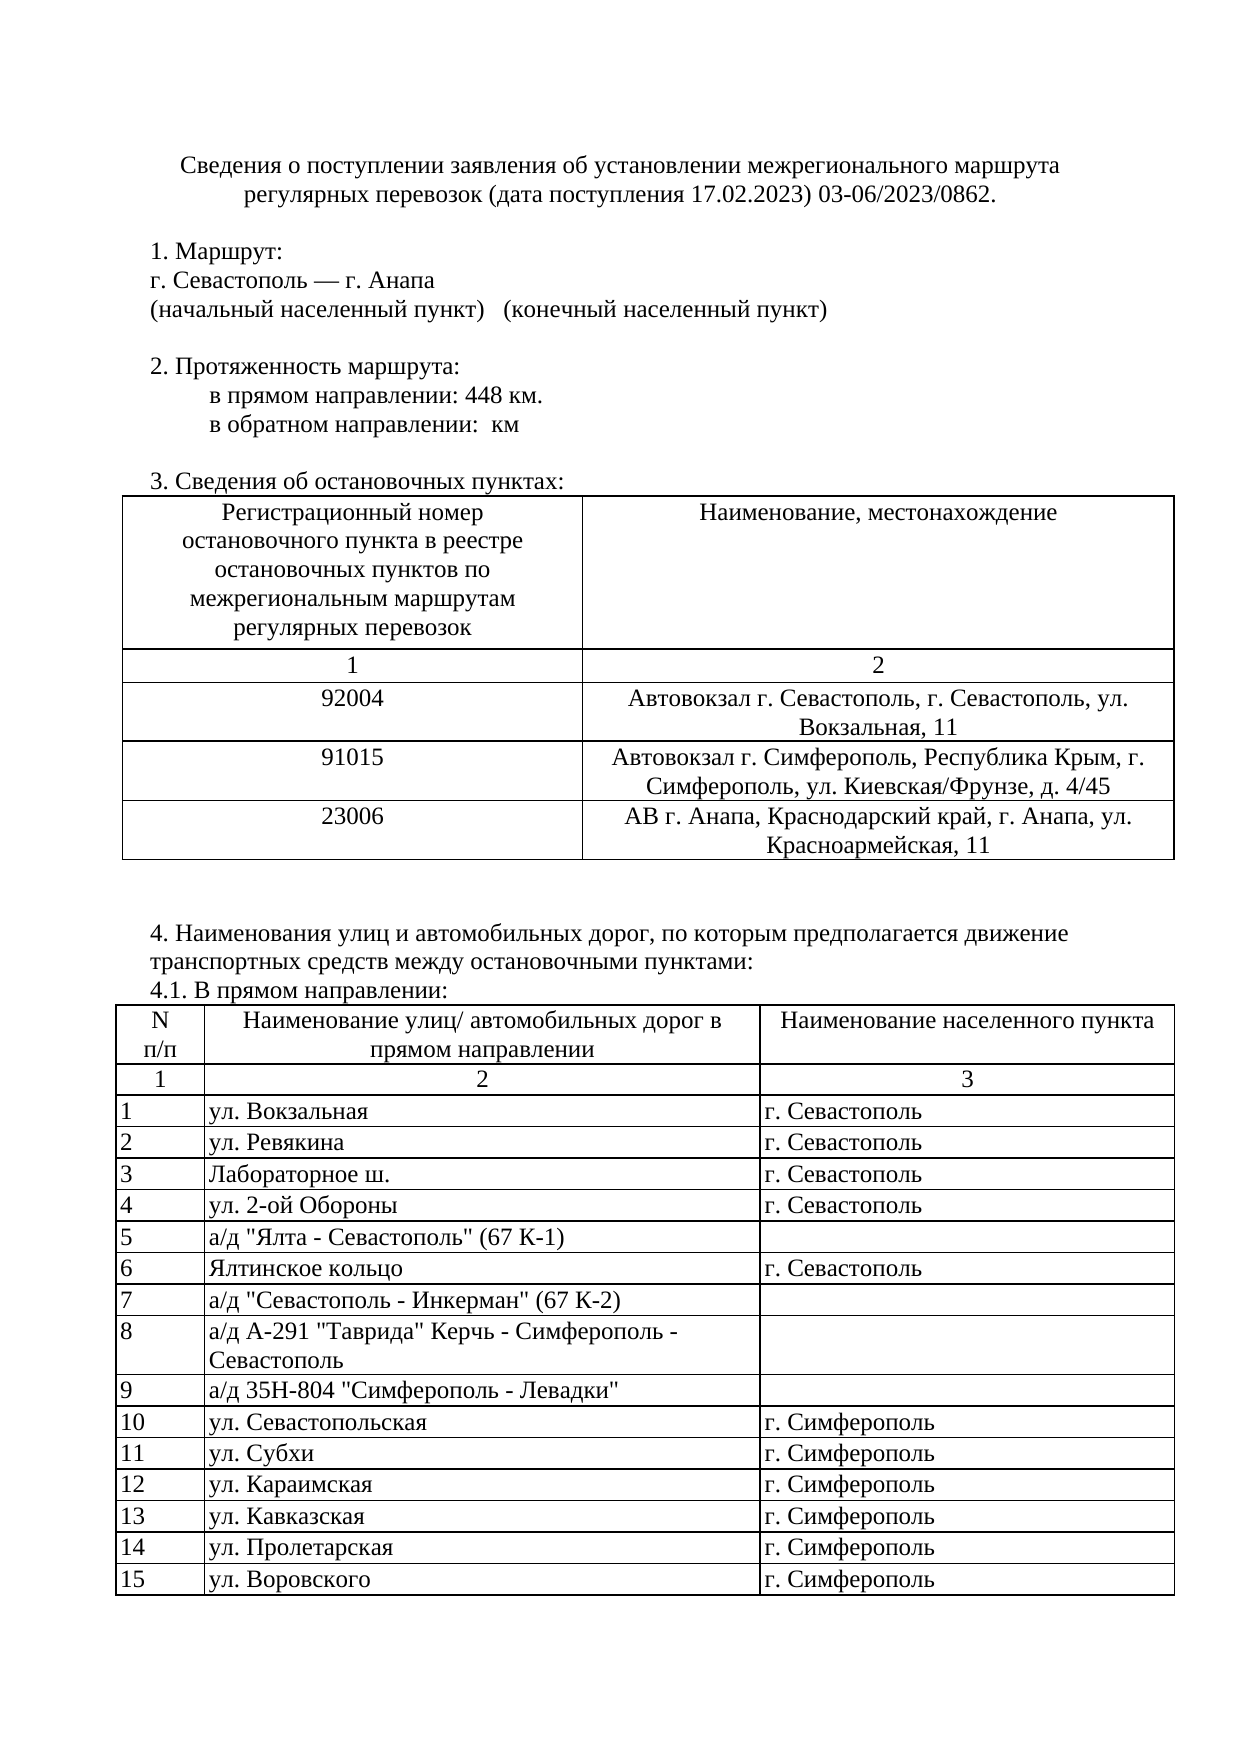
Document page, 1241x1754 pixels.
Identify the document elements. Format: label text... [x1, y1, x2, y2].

table_cell 1 [123, 650, 582, 681]
text 4.1. В прямом направлении: [150, 975, 1090, 1004]
table_cell г. Севастополь [761, 1096, 1174, 1126]
table_cell г. Симферополь [761, 1407, 1174, 1437]
table_cell ул. Вокзальная [205, 1096, 759, 1126]
text Сведения о поступлении заявления об установлении межрегионального маршрута регулярных перевозок (дата поступления 17.02.2023) 03-06/2023/0862. [150, 150, 1090, 207]
table_cell [761, 1222, 1174, 1252]
table_cell а/д А-291 "Таврида" Керчь - Симферополь - Севастополь [205, 1316, 759, 1374]
table_cell а/д "Ялта - Севастополь" (67 К-1) [205, 1222, 759, 1252]
table_header Наименование улиц/ автомобильных дорог в прямом направлении [205, 1006, 759, 1063]
table_cell 91015 [123, 742, 582, 799]
text 1. Маршрут: [150, 236, 1090, 265]
text 2. Протяженность маршрута: [150, 351, 1090, 380]
table_cell Автовокзал г. Симферополь, Республика Крым, г. Симферополь, ул. Киевская/Фрунзе, д. 4/45 [583, 742, 1173, 799]
table_cell 7 [117, 1285, 204, 1314]
table_cell Автовокзал г. Севастополь, г. Севастополь, ул. Вокзальная, 11 [583, 683, 1173, 740]
table_cell а/д 35Н-804 "Симферополь - Левадки" [205, 1375, 759, 1405]
text 3. Сведения об остановочных пунктах: [150, 466, 1090, 495]
text в прямом направлении: 448 км. [150, 380, 1090, 409]
table_cell г. Севастополь [761, 1127, 1174, 1157]
table_cell ул. Пролетарская [205, 1533, 759, 1562]
table_cell [761, 1285, 1174, 1314]
table_cell г. Симферополь [761, 1438, 1174, 1468]
table_header Наименование, местонахождение [583, 497, 1173, 648]
text г. Севастополь — г. Анапа [150, 265, 1090, 294]
table_cell ул. Кавказская [205, 1501, 759, 1531]
table_cell 23006 [123, 801, 582, 858]
table_cell 92004 [123, 683, 582, 740]
table_cell 15 [117, 1564, 204, 1594]
table_cell [761, 1375, 1174, 1405]
table_cell [761, 1316, 1174, 1374]
table_header Регистрационный номер остановочного пункта в реестре остановочных пунктов по межрегиональным маршрутам регулярных перевозок [123, 497, 582, 648]
table_cell ул. Ревякина [205, 1127, 759, 1157]
table_cell 12 [117, 1470, 204, 1499]
table_cell 14 [117, 1533, 204, 1562]
text в обратном направлении: км [150, 409, 1090, 437]
table_header Наименование населенного пункта [761, 1006, 1174, 1063]
table_cell г. Симферополь [761, 1470, 1174, 1499]
table_cell 10 [117, 1407, 204, 1437]
table_cell г. Симферополь [761, 1564, 1174, 1594]
table_cell ул. Караимская [205, 1470, 759, 1499]
table_cell 1 [117, 1065, 204, 1094]
table_cell г. Севастополь [761, 1253, 1174, 1283]
table_cell 6 [117, 1253, 204, 1283]
table_header N п/п [117, 1006, 204, 1063]
table_cell 13 [117, 1501, 204, 1531]
table_cell ул. Севастопольская [205, 1407, 759, 1437]
table_cell а/д "Севастополь - Инкерман" (67 К-2) [205, 1285, 759, 1314]
text 4. Наименования улиц и автомобильных дорог, по которым предполагается движение транспортных средств между остановочными пунктами: [150, 918, 1090, 975]
table_cell 2 [583, 650, 1173, 681]
table_cell 1 [117, 1096, 204, 1126]
table_cell 5 [117, 1222, 204, 1252]
table_cell Ялтинское кольцо [205, 1253, 759, 1283]
table_cell 2 [117, 1127, 204, 1157]
table_cell 9 [117, 1375, 204, 1405]
table_cell АВ г. Анапа, Краснодарский край, г. Анапа, ул. Красноармейская, 11 [583, 801, 1173, 858]
table_cell 8 [117, 1316, 204, 1374]
table_cell ул. Воровского [205, 1564, 759, 1594]
table_cell 11 [117, 1438, 204, 1468]
table_cell 2 [205, 1065, 759, 1094]
table_cell ул. Субхи [205, 1438, 759, 1468]
table_cell 3 [117, 1159, 204, 1189]
table_cell 3 [761, 1065, 1174, 1094]
table_cell г. Симферополь [761, 1533, 1174, 1562]
table_cell г. Симферополь [761, 1501, 1174, 1531]
table_cell г. Севастополь [761, 1159, 1174, 1189]
table_cell Лабораторное ш. [205, 1159, 759, 1189]
table_cell г. Севастополь [761, 1190, 1174, 1220]
text (начальный населенный пункт) (конечный населенный пункт) [150, 294, 1090, 322]
table_cell 4 [117, 1190, 204, 1220]
table_cell ул. 2-ой Обороны [205, 1190, 759, 1220]
